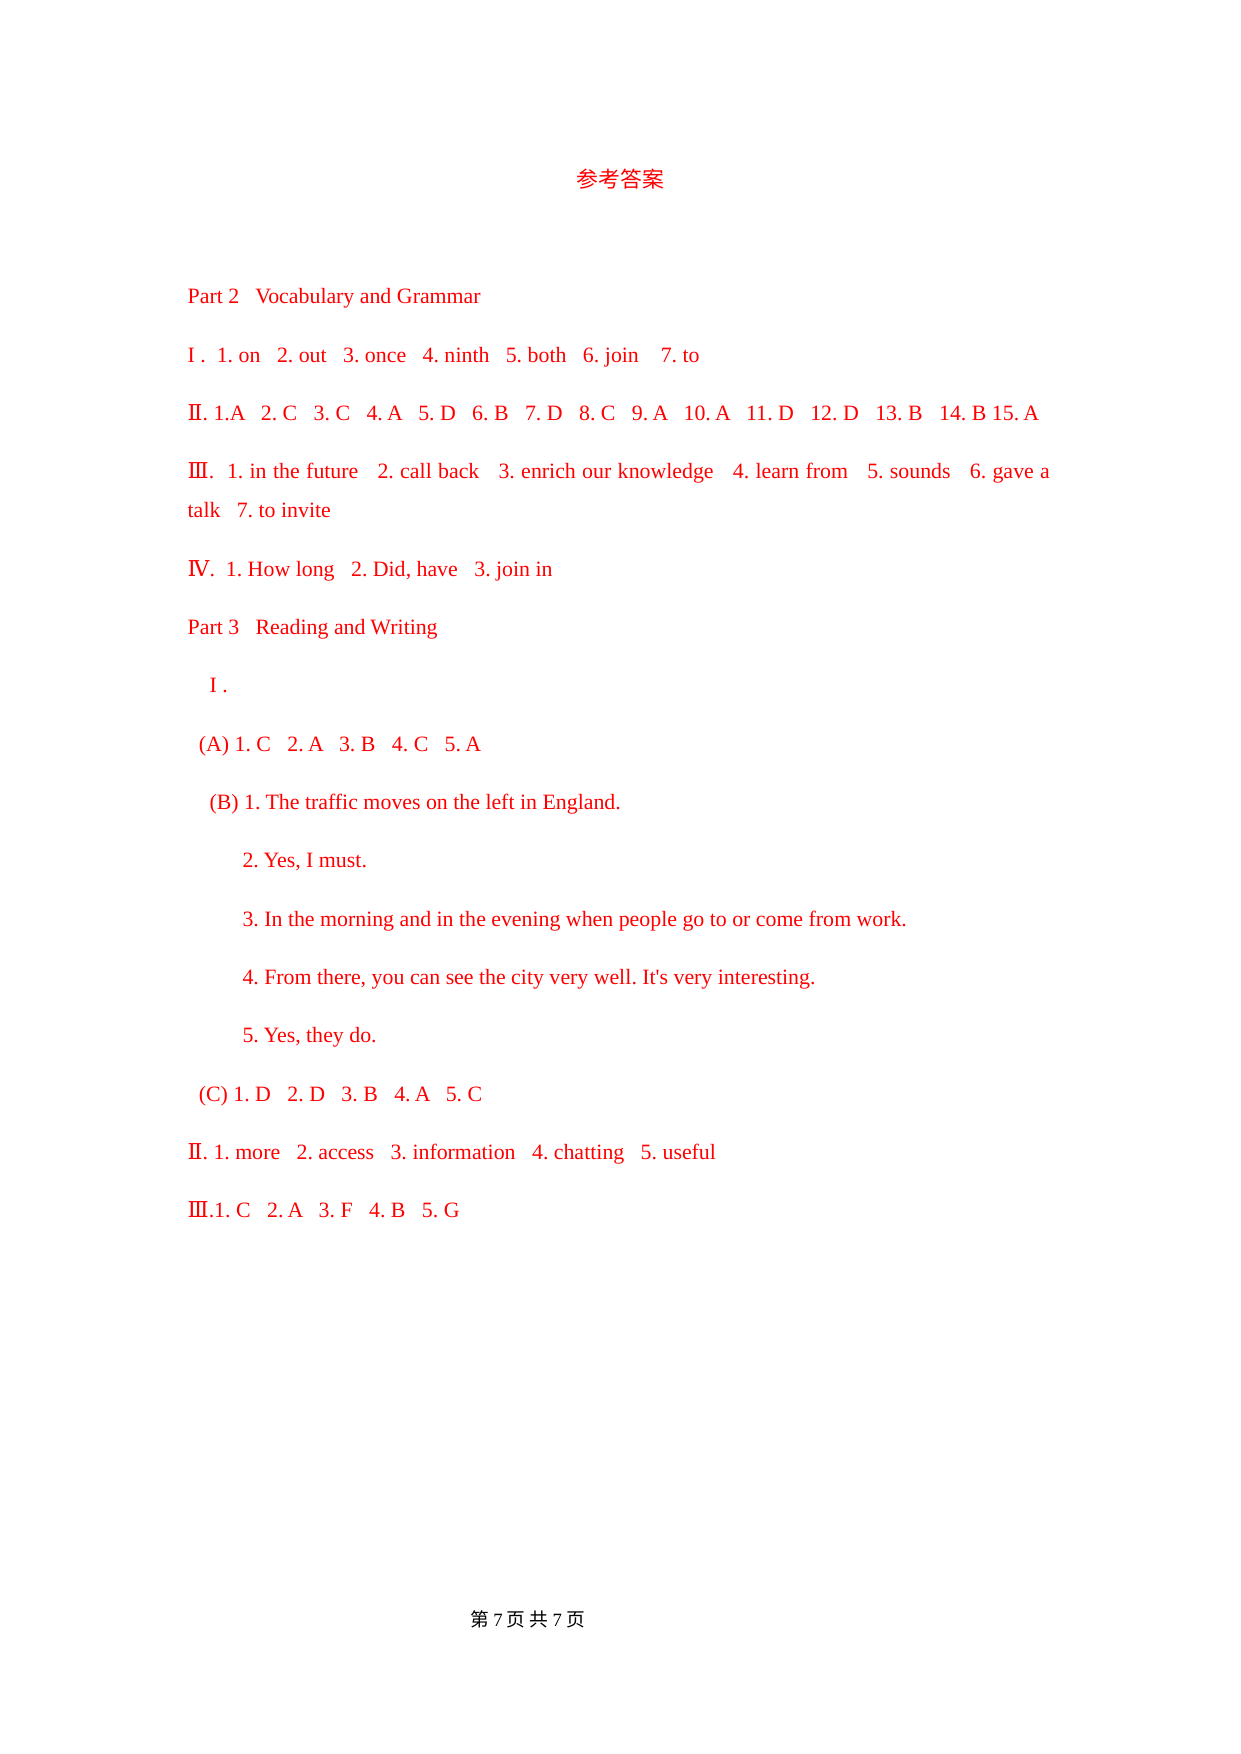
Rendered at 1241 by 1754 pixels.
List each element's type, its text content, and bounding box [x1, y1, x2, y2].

text (A) 1. C 2. A 3. B 4. C 5. A [187, 727, 1053, 760]
text Ⅱ. 1.A 2. C 3. C 4. A 5. D 6. B 7. D 8. C 9. A 10. A 11. D 12. D 13. B 14. B 15. A [187, 397, 1053, 429]
text Part 2 Vocabulary and Grammar [187, 280, 1053, 312]
text Ⅱ. 1. more 2. access 3. information 4. chatting 5. useful [187, 1136, 1053, 1168]
text 参考答案 [187, 162, 1053, 194]
text I . [187, 669, 1053, 701]
text 2. Yes, I must. [187, 844, 1053, 876]
text Ⅳ. 1. How long 2. Did, have 3. join in [187, 552, 1053, 585]
text 4. From there, you can see the city very well. It's very interesting. [187, 961, 1053, 993]
text Ⅲ. 1. in the future 2. call back 3. enrich our knowledge 4. learn from 5. sounds 6. gave a talk 7. to invite [187, 455, 1053, 526]
text 5. Yes, they do. [187, 1019, 1053, 1051]
text I . 1. on 2. out 3. once 4. ninth 5. both 6. join 7. to [187, 338, 1053, 371]
text 3. In the morning and in the evening when people go to or come from work. [187, 902, 1053, 935]
text (B) 1. The traffic moves on the left in England. [187, 786, 1053, 818]
text (C) 1. D 2. D 3. B 4. A 5. C [187, 1077, 1053, 1110]
text Ⅲ.1. C 2. A 3. F 4. B 5. G [187, 1194, 1053, 1226]
text Part 3 Reading and Writing [187, 611, 1053, 643]
